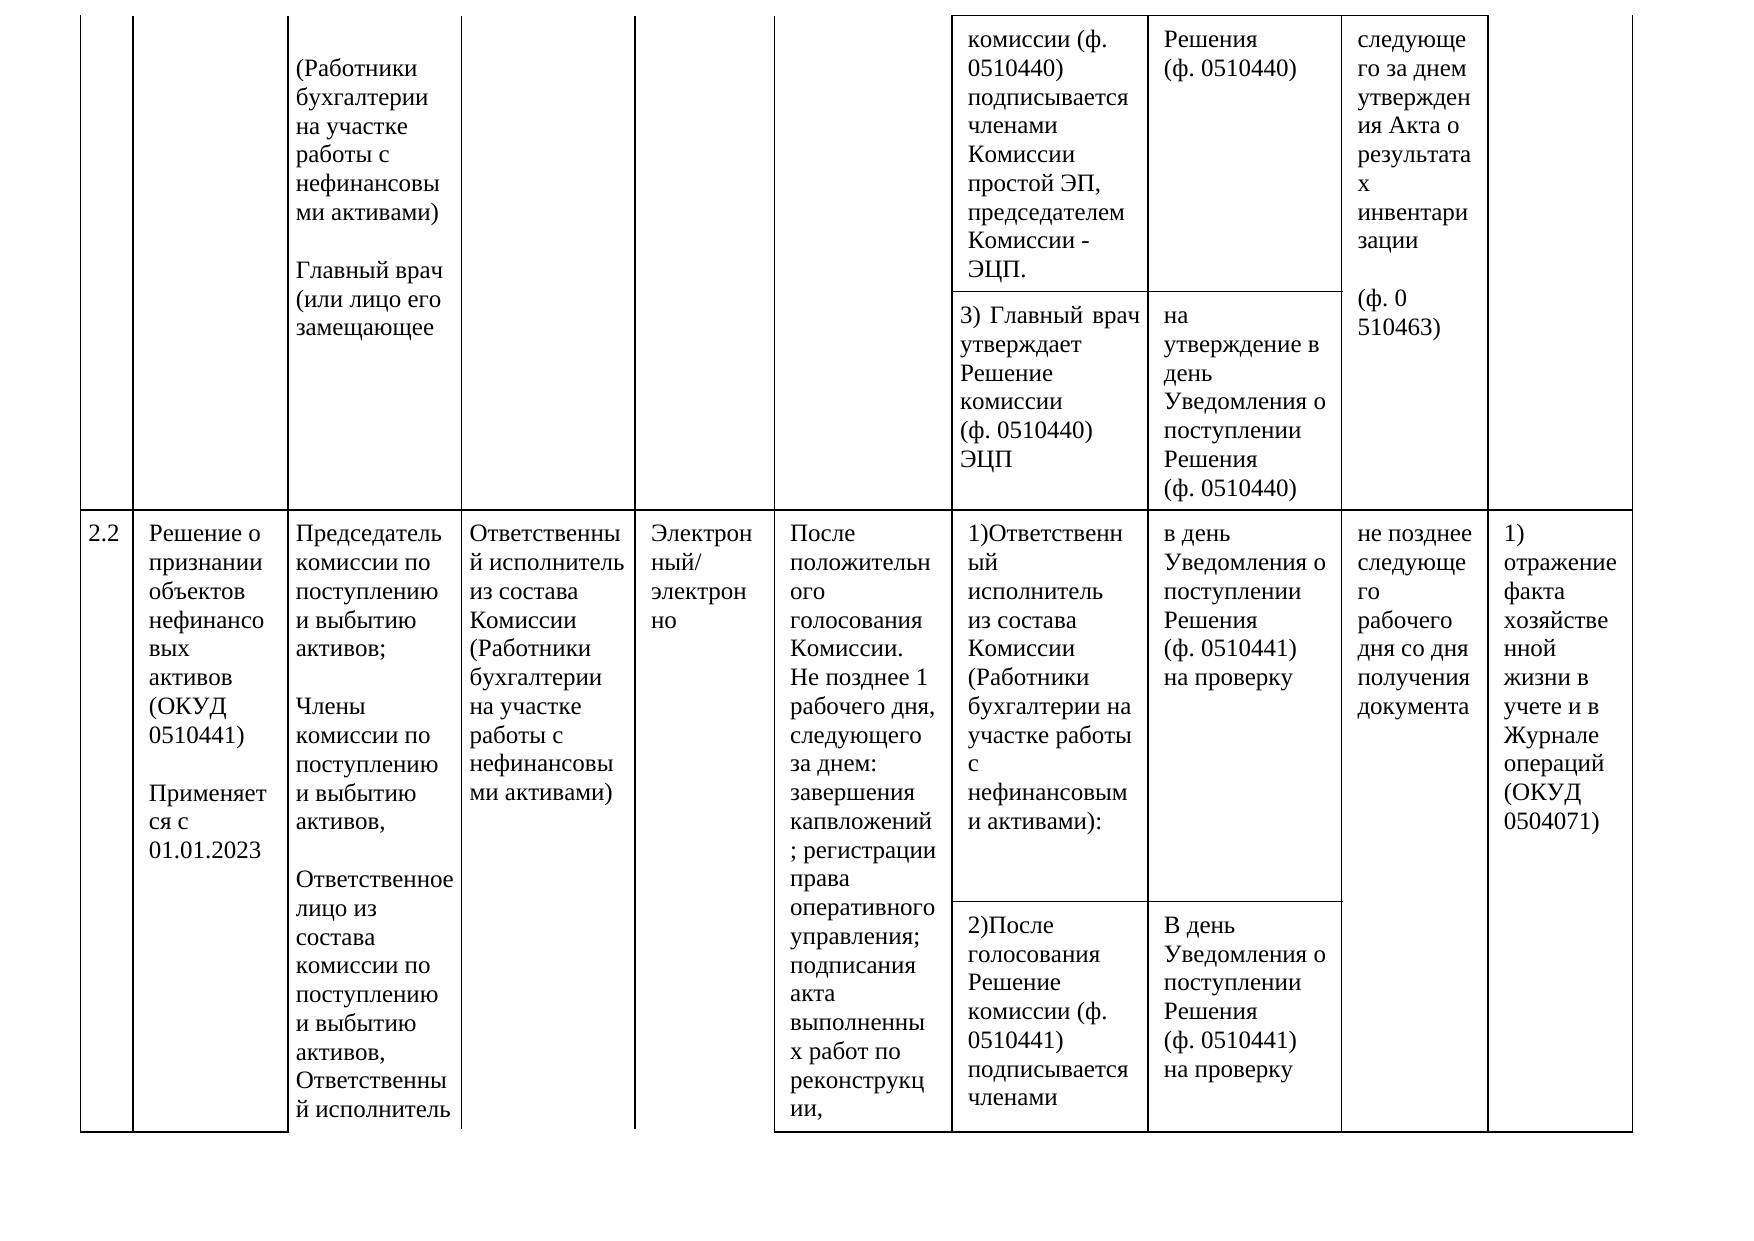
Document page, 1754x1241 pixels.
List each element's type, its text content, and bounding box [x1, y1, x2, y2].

table_cell не позднее следующего рабочего дня со дня получения документа [1342, 511, 1487, 1131]
table_cell 2.2 [81, 511, 132, 1131]
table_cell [1149, 902, 1341, 1131]
table_cell 1)Ответственный исполнитель из состава Комиссии (Работники бухгалтерии на участке работы с нефинансовыми активами): [953, 511, 1147, 901]
table_cell Электронный/ электронно [635, 511, 774, 1131]
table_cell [1149, 16, 1341, 291]
table_cell Решение о признании объектов нефинансовых активов (ОКУД 0510441) Применяется с 01.01.2023 [134, 511, 287, 1131]
table_cell в день Уведомления о поступлении Решения (ф. 0510441) на проверку [1149, 511, 1341, 901]
table_cell Председатель комиссии по поступлению и выбытию активов; Члены комиссии по поступлению и выбытию активов, Ответственное лицо из состава комиссии по поступлению и выбытию активов, Ответственный исполнитель (работник бухгалтерии по работе с нефинансовыми активами) [289, 511, 462, 1131]
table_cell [953, 16, 1147, 291]
table_cell на утверждение в день Уведомления о поступлении Решения (ф. 0510440) [1149, 292, 1341, 509]
table_cell После положительного голосования Комиссии. Не позднее 1 рабочего дня, следующего за днем: завершения капвложений; регистрации права оперативного управления; подписания акта выполненных работ по реконструкции, модернизации, дооборудованию; безвозмездного получения объектов нефинансовых активов; принятия решения о возмещении ущерба в натуральной форме [775, 511, 951, 1131]
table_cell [1342, 16, 1487, 509]
table_cell Ответственный исполнитель из состава Комиссии (Работники бухгалтерии на участке работы с нефинансовыми активами) [462, 511, 635, 1131]
table_cell 3) Главный врач утверждает Решение комиссии (ф. 0510440) ЭЦП [953, 292, 1147, 509]
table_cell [953, 902, 1147, 1131]
table_cell 1) отражение факта хозяйственной жизни в учете и в Журнале операций (ОКУД 0504071) [1489, 511, 1632, 1131]
